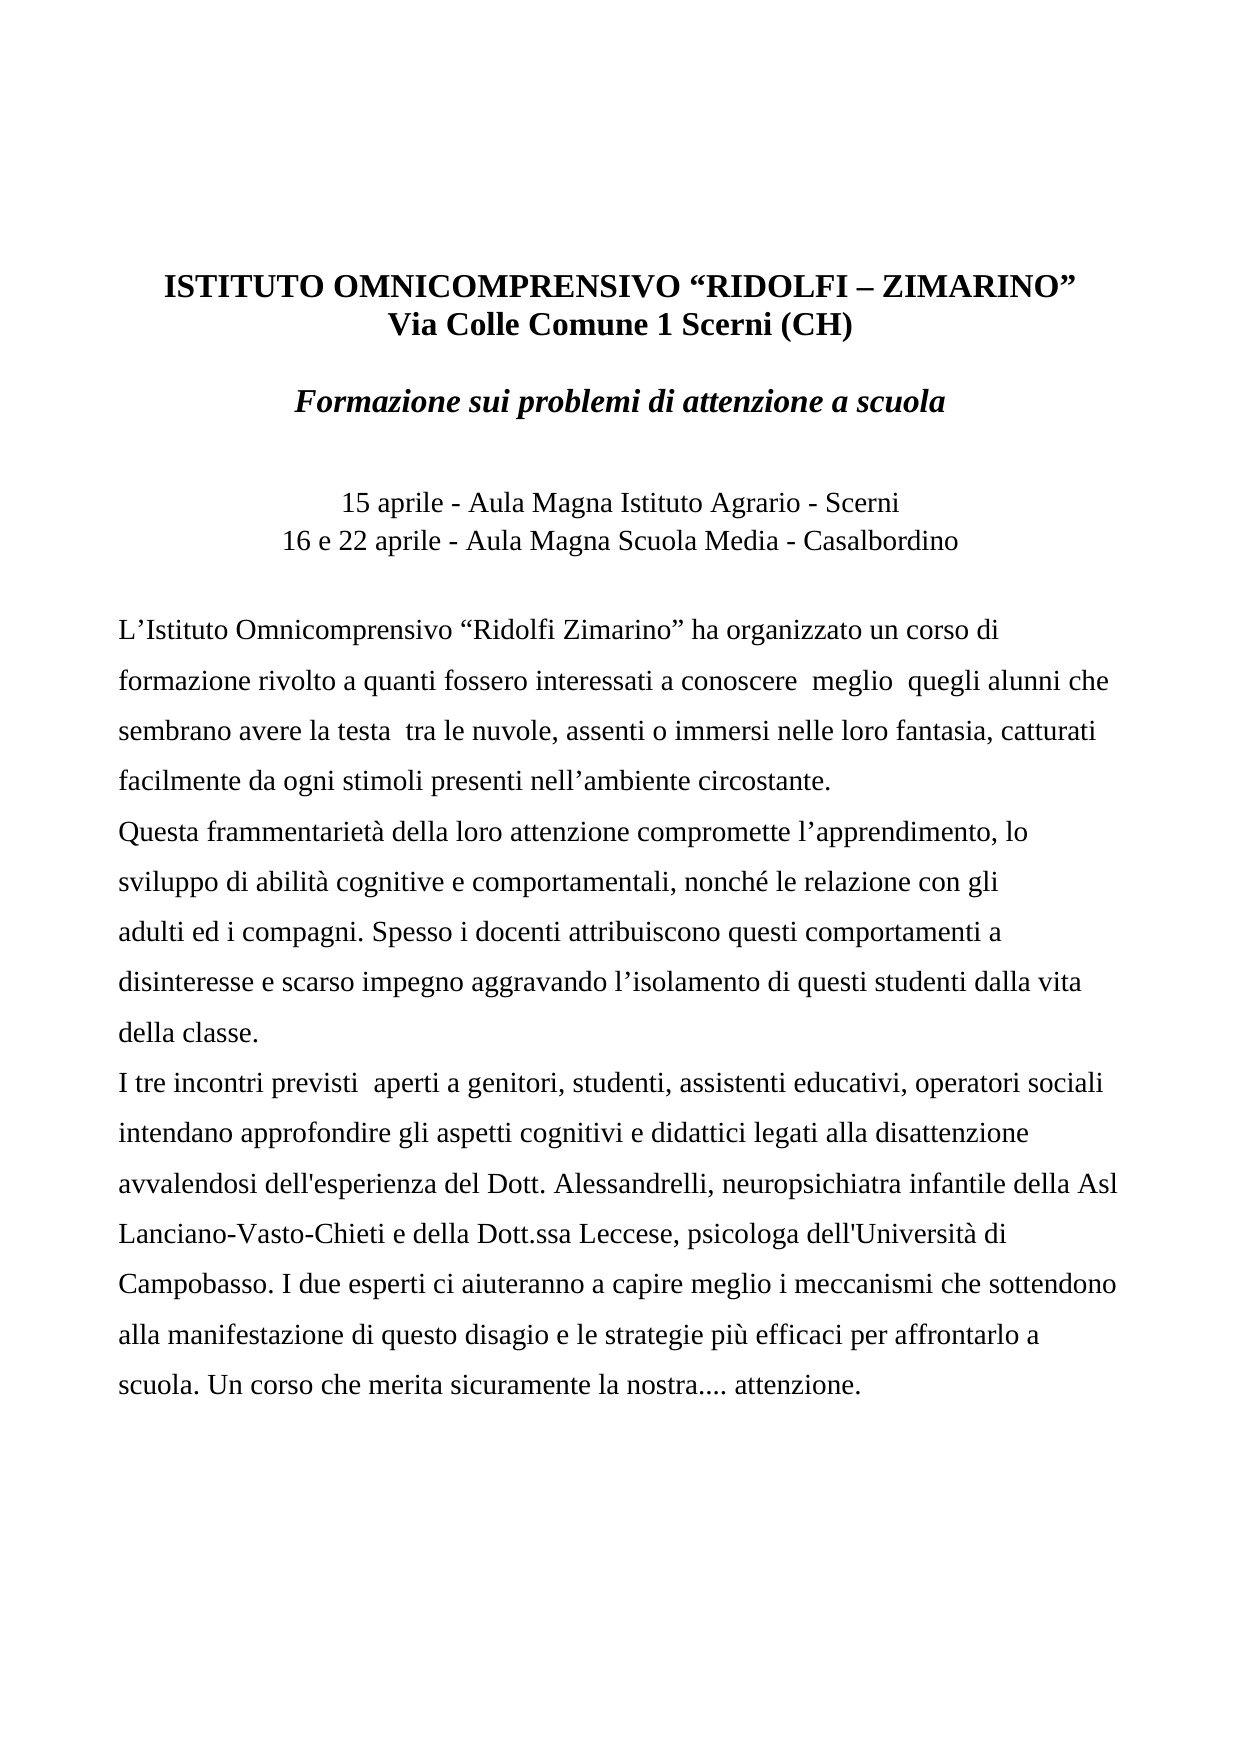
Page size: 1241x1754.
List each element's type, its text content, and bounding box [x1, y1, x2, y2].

text adulti ed i compagni. Spesso i docenti attribuiscono questi comportamenti a disinteresse e scarso impegno aggravando l’isolamento di questi studenti dalla vita della classe. [118, 914, 1122, 1048]
text ISTITUTO OMNICOMPRENSIVO “RIDOLFI – ZIMARINO” [118, 266, 1122, 305]
text 15 aprile - Aula Magna Istituto Agrario - Scerni [118, 485, 1122, 518]
text Via Colle Comune 1 Scerni (CH) [118, 305, 1122, 343]
text 16 e 22 aprile - Aula Magna Scuola Media - Casalbordino [118, 523, 1122, 557]
text Formazione sui problemi di attenzione a scuola [118, 382, 1122, 420]
text Questa frammentarietà della loro attenzione compromette l’apprendimento, lo sviluppo di abilità cognitive e comportamentali, nonché le relazione con gli [118, 814, 1122, 897]
text I tre incontri previsti aperti a genitori, studenti, assistenti educativi, operatori sociali intendano approfondire gli aspetti cognitivi e didattici legati alla disattenzione avvalendosi dell'esperienza del Dott. Alessandrelli, neuropsichiatra infantile della Asl Lanciano-Vasto-Chieti e della Dott.ssa Leccese, psicologa dell'Università di Campobasso. I due esperti ci aiuteranno a capire meglio i meccanismi che sottendono alla manifestazione di questo disagio e le strategie più efficaci per affrontarlo a scuola. Un corso che merita sicuramente la nostra.... attenzione. [118, 1065, 1122, 1401]
text L’Istituto Omnicomprensivo “Ridolfi Zimarino” ha organizzato un corso di formazione rivolto a quanti fossero interessati a conoscere meglio quegli alunni che sembrano avere la testa tra le nuvole, assenti o immersi nelle loro fantasia, catturati facilmente da ogni stimoli presenti nell’ambiente circostante. [118, 612, 1122, 797]
